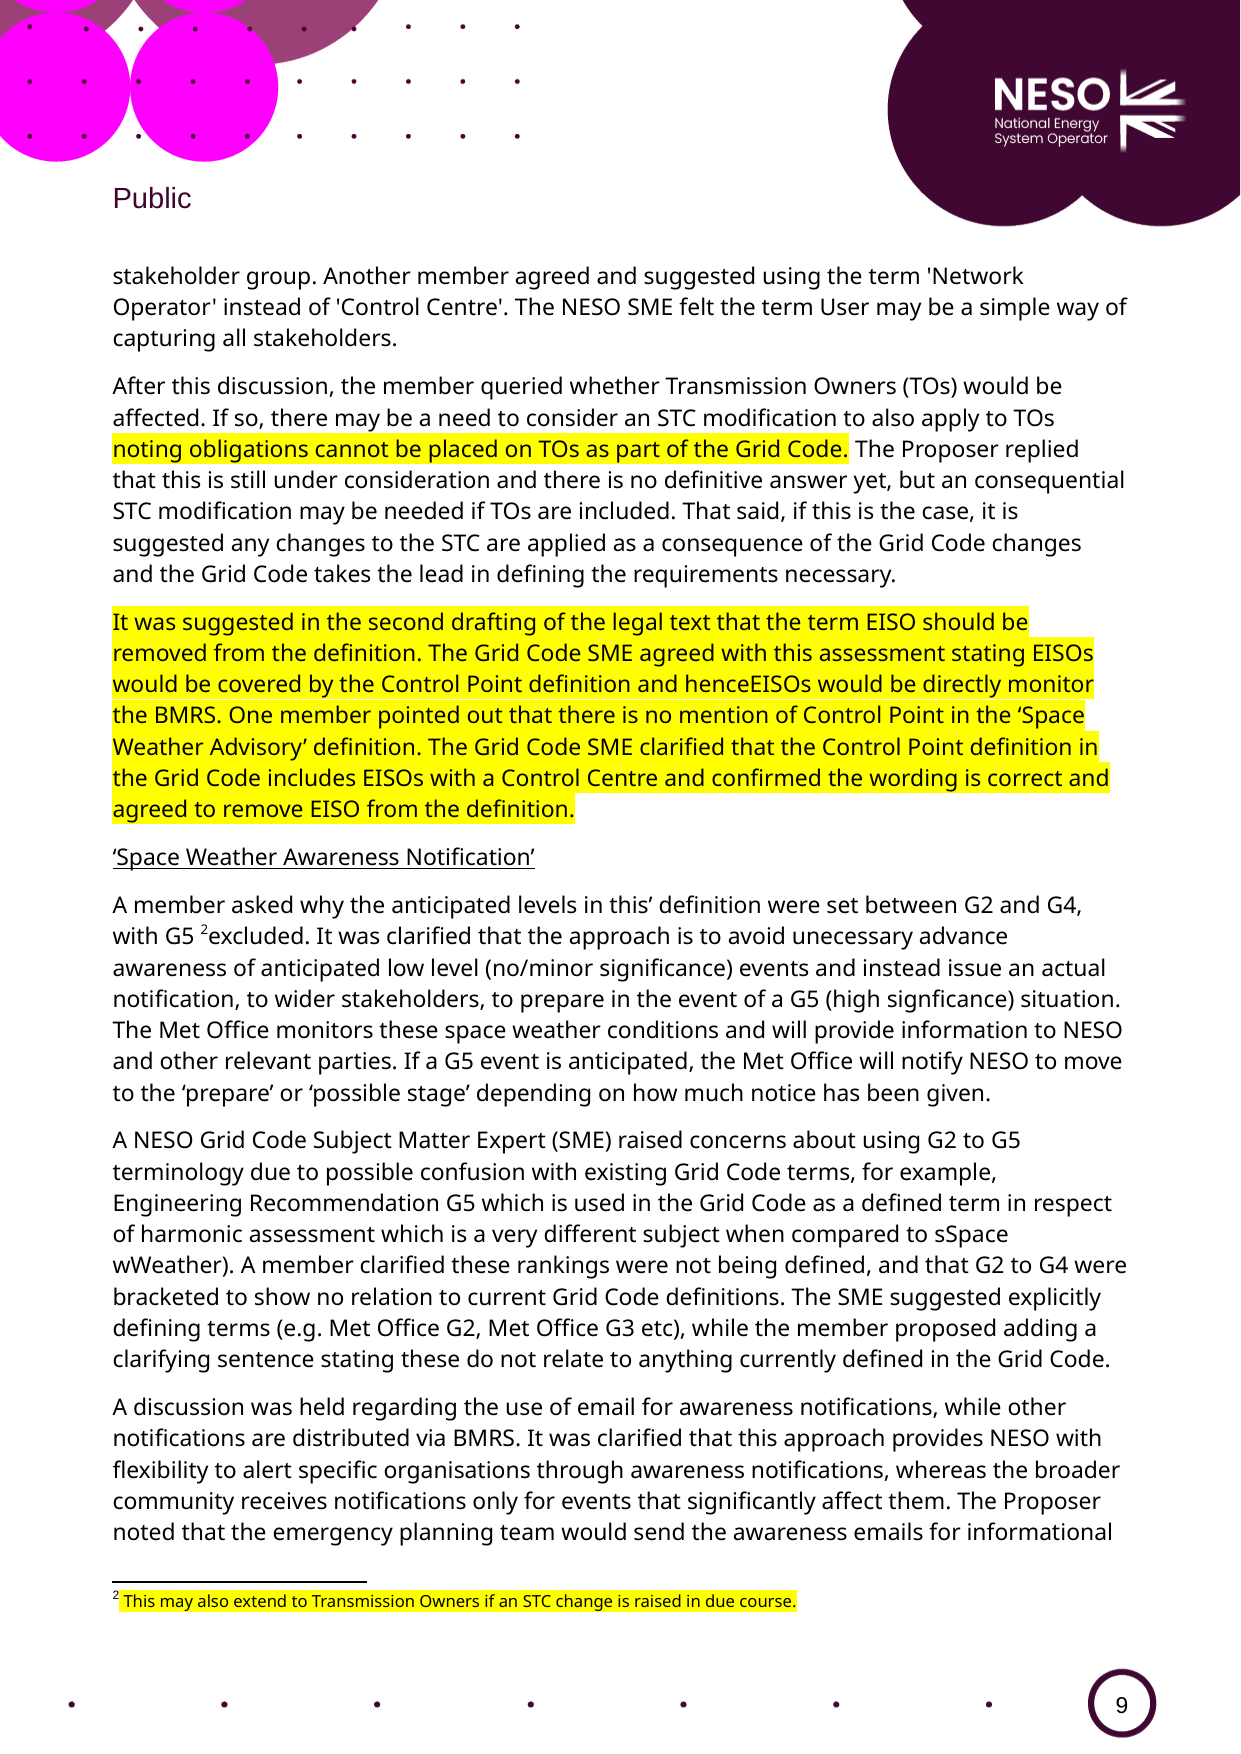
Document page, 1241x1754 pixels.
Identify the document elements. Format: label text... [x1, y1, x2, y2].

text ‘Space Weather Awareness Notification’ [112, 841, 1128, 872]
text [112, 1391, 1128, 1547]
text A member asked why the anticipated levels in this’ definition were set between G2 and G4, with G5 excluded. It was clarified that the approach is to avoid unecessary advance awareness of anticipated low level (no/minor significance) events and instead issue an actual notification, to wider stakeholders, to prepare in the event of a G5 (high signficance) situation. The Met Office monitors these space weather conditions and will provide information to NESO and other relevant parties. If a G5 event is anticipated, the Met Office will notify NESO to move to the ‘prepare’ or ‘possible stage’ depending on how much notice has been given. [112, 889, 1128, 1108]
picture [0, 0, 1241, 1754]
text After this discussion, the member queried whether Transmission Owners (TOs) would be affected. If so, there may be a need to consider an STC modification to also apply to TOs noting obligations cannot be placed on TOs as part of the Grid Code. The Proposer replied that this is still under consideration and there is no definitive answer yet, but a STC modification may be needed if TOs are included. That said, if this is the case, it is suggested any changes to STC are applied as a consequence of the Grid Code changes and the Grid Code takes the lead in defining the requirements necessary. [112, 370, 1128, 589]
text A NESO Grid Code Subject Matter Expert (SME) raised concerns about using G2 to G5 terminology due to possible confusion with existing Grid Code terms, for example, Engineering Recommendation G5 is used in the Grid Code as a defined term in respect of harmonic assessment which is a very different subject when compared to pace eather. A member clarified these rankings were not being defined, and that G2 to G4 were bracketed to show no relation to current Grid Code definitions. The SME suggested explicitly defining terms (e.g. Met Office G2, Met Office G3 etc), while the member proposed adding a clarifying sentence stating these do not relate to anything currently defined in the Grid Code. [112, 1124, 1128, 1374]
text It was suggested in the second drafting of the legal text that the term EISO should be removed from the definition. The Grid Code SME agreed with this assessment stating EISOs would be covered by the Control Point definition and would directly monitor the BMRS. One member pointed out that there is no mention of Control Point in the ‘Space Weather Advisory’ definition. The Grid Code SME clarified that the Control definition in the Grid Code includes EISOs with a Control Centre and confirmed the wording is correct and agreed to remove EISO from the definition. [112, 606, 1128, 824]
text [112, 260, 1128, 354]
